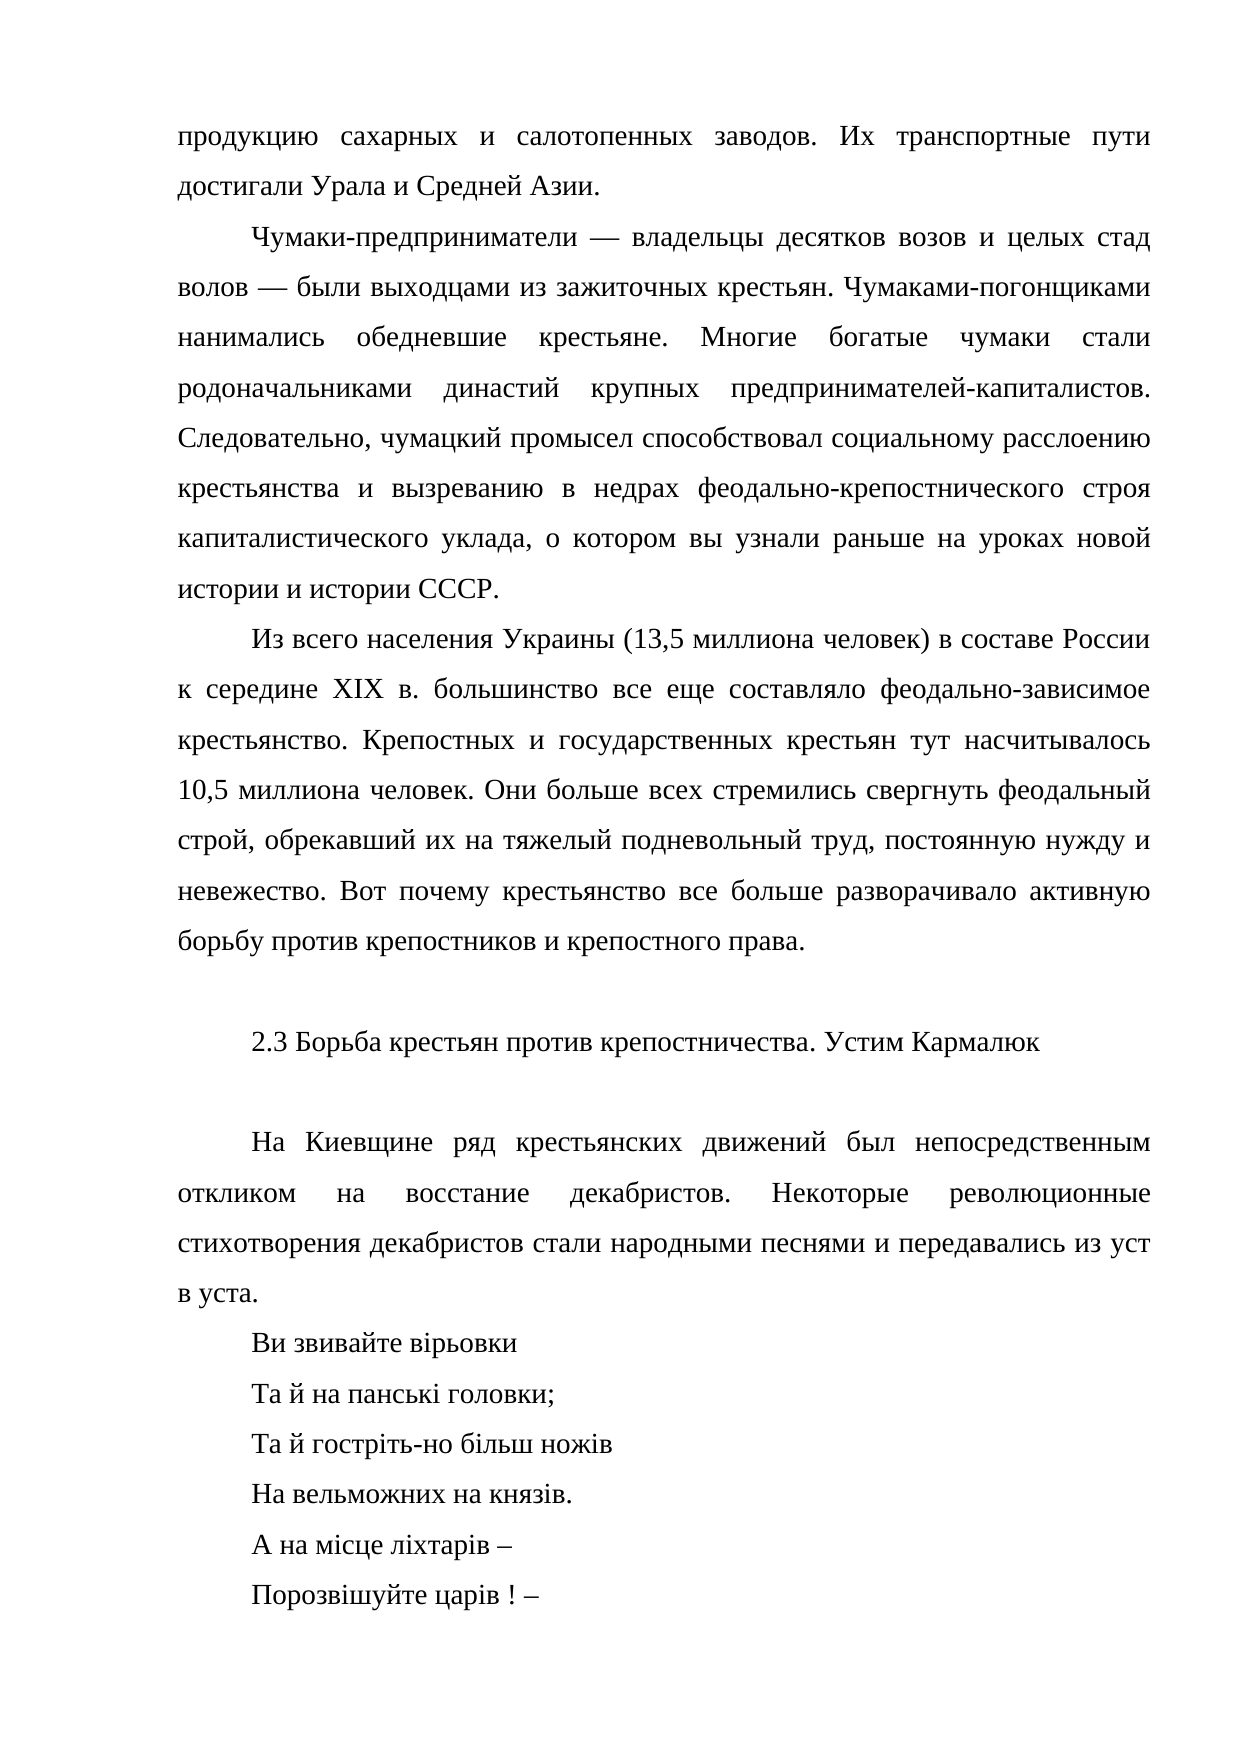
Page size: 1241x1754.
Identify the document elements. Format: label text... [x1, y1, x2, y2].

text Из всего населения Украины (13,5 миллиона человек) в составе России к середине XIX в. большинство все еще составляло феодально-зависимое крестьянство. Крепостных и государственных крестьян тут насчитывалось 10,5 миллиона человек. Они больше всех стремились свергнуть феодальный строй, обрекавший их на тяжелый подневольный труд, постоянную нужду и невежество. Вот почему крестьянство все больше разворачивало активную борьбу против крепостников и крепостного права. [177, 621, 1152, 957]
text На Киевщине ряд крестьянских движений был непосредственным откликом на восстание декабристов. Некоторые революционные стихотворения декабристов стали народными песнями и передавались из уст в уста. [177, 1124, 1152, 1309]
text Ви звивайте вірьовки [177, 1326, 1152, 1359]
text Порозвішуйте царів ! – [177, 1577, 1152, 1611]
text На вельможних на князів. [177, 1477, 1152, 1510]
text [177, 118, 1152, 202]
text Чумаки-предприниматели — владельцы десятков возов и целых стад волов — были выходцами из зажиточных крестьян. Чумаками-погонщиками нанимались обедневшие крестьяне. Многие богатые чумаки стали родоначальниками династий крупных предпринимателей-капиталистов. Следовательно, чумацкий промысел способствовал социальному расслоению крестьянства и вызреванию в недрах феодально-крепостнического строя капиталистического уклада, о котором вы узнали раньше на уроках новой истории и истории СССР. [177, 219, 1152, 604]
text Та й гостріть-но більш ножів [177, 1426, 1152, 1460]
text Та й на панські головки; [177, 1376, 1152, 1409]
text А на місце ліхтарів – [177, 1527, 1152, 1560]
text 2.3 Борьба крестьян против крепостничества. Устим Кармалюк [177, 1024, 1152, 1057]
